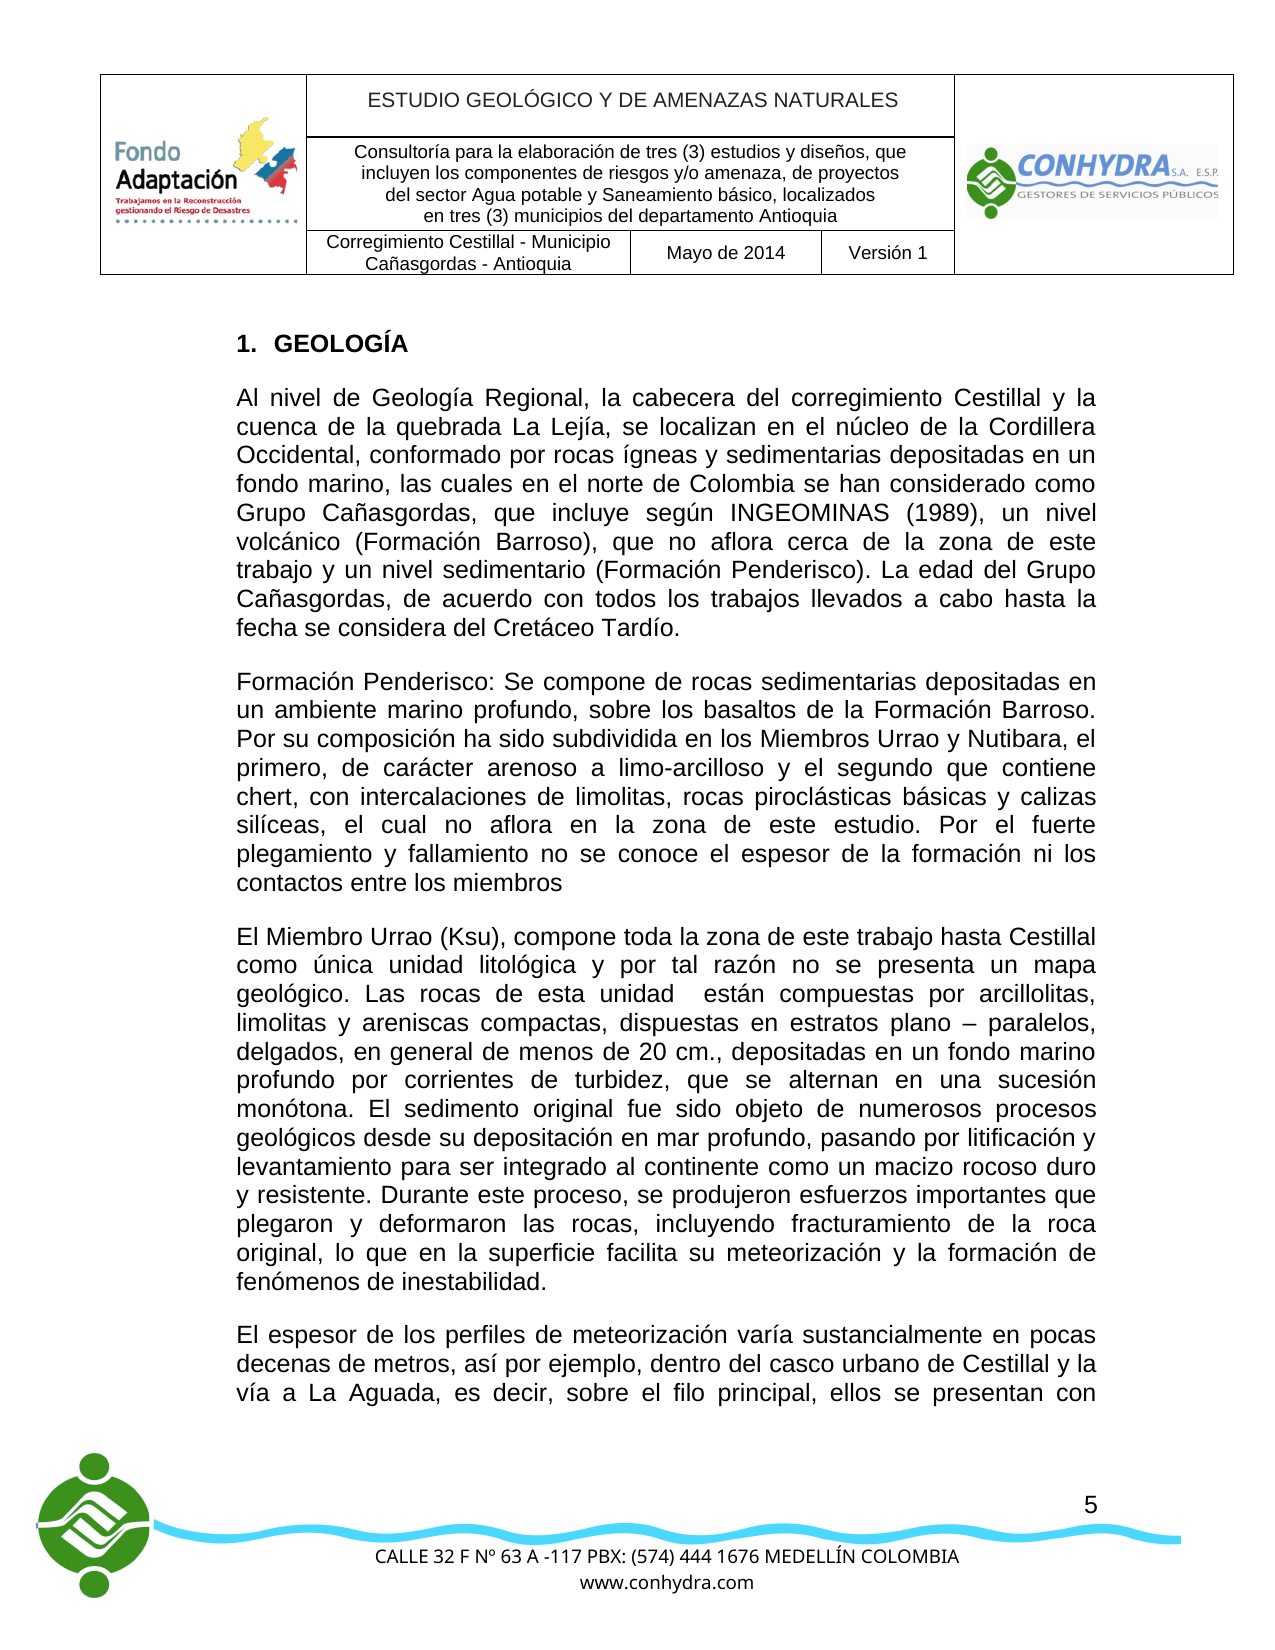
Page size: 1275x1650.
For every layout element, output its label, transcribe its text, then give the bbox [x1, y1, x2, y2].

text El Miembro Urrao (Ksu), compone toda la zona de este trabajo hasta Cestillal como única unidad litológica y por tal razón no se presenta un mapa geológico. Las rocas de esta unidad están compuestas por arcillolitas, limolitas y areniscas compactas, dispuestas en estratos plano – paralelos, delgados, en general de menos de 20 cm., depositadas en un fondo marino profundo por corrientes de turbidez, que se alternan en una sucesión monótona. El sedimento original fue sido objeto de numerosos procesos geológicos desde su depositación en mar profundo, pasando por litificación y levantamiento para ser integrado al continente como un macizo rocoso duro y resistente. Durante este proceso, se produjeron esfuerzos importantes que plegaron y deformaron las rocas, incluyendo fracturamiento de la roca original, lo que en la superficie facilita su meteorización y la formación de fenómenos de inestabilidad. [236, 922, 1098, 1295]
text Formación Penderisco: Se compone de rocas sedimentarias depositadas en un ambiente marino profundo, sobre los basaltos de la Formación Barroso. Por su composición ha sido subdividida en los Miembros Urrao y Nutibara, el primero, de carácter arenoso a limo-arcilloso y el segundo que contiene chert, con intercalaciones de limolitas, rocas piroclásticas básicas y calizas silíceas, el cual no aflora en la zona de este estudio. Por el fuerte plegamiento y fallamiento no se conoce el espesor de la formación ni los contactos entre los miembros [236, 667, 1098, 897]
text Al nivel de Geología Regional, la cabecera del corregimiento Cestillal y la cuenca de la quebrada La Lejía, se localizan en el núcleo de la Cordillera Occidental, conformado por rocas ígneas y sedimentarias depositadas en un fondo marino, las cuales en el norte de Colombia se han considerado como Grupo Cañasgordas, que incluye según INGEOMINAS (1989), un nivel volcánico (Formación Barroso), que no aflora cerca de la zona de este trabajo y un nivel sedimentario (Formación Penderisco). La edad del Grupo Cañasgordas, de acuerdo con todos los trabajos llevados a cabo hasta la fecha se considera del Cretáceo Tardío. [236, 383, 1098, 642]
picture [115, 111, 298, 224]
picture [967, 144, 1219, 219]
picture [153, 1519, 1182, 1545]
list GEOLOGÍA [236, 329, 1098, 358]
picture [35, 1447, 150, 1598]
